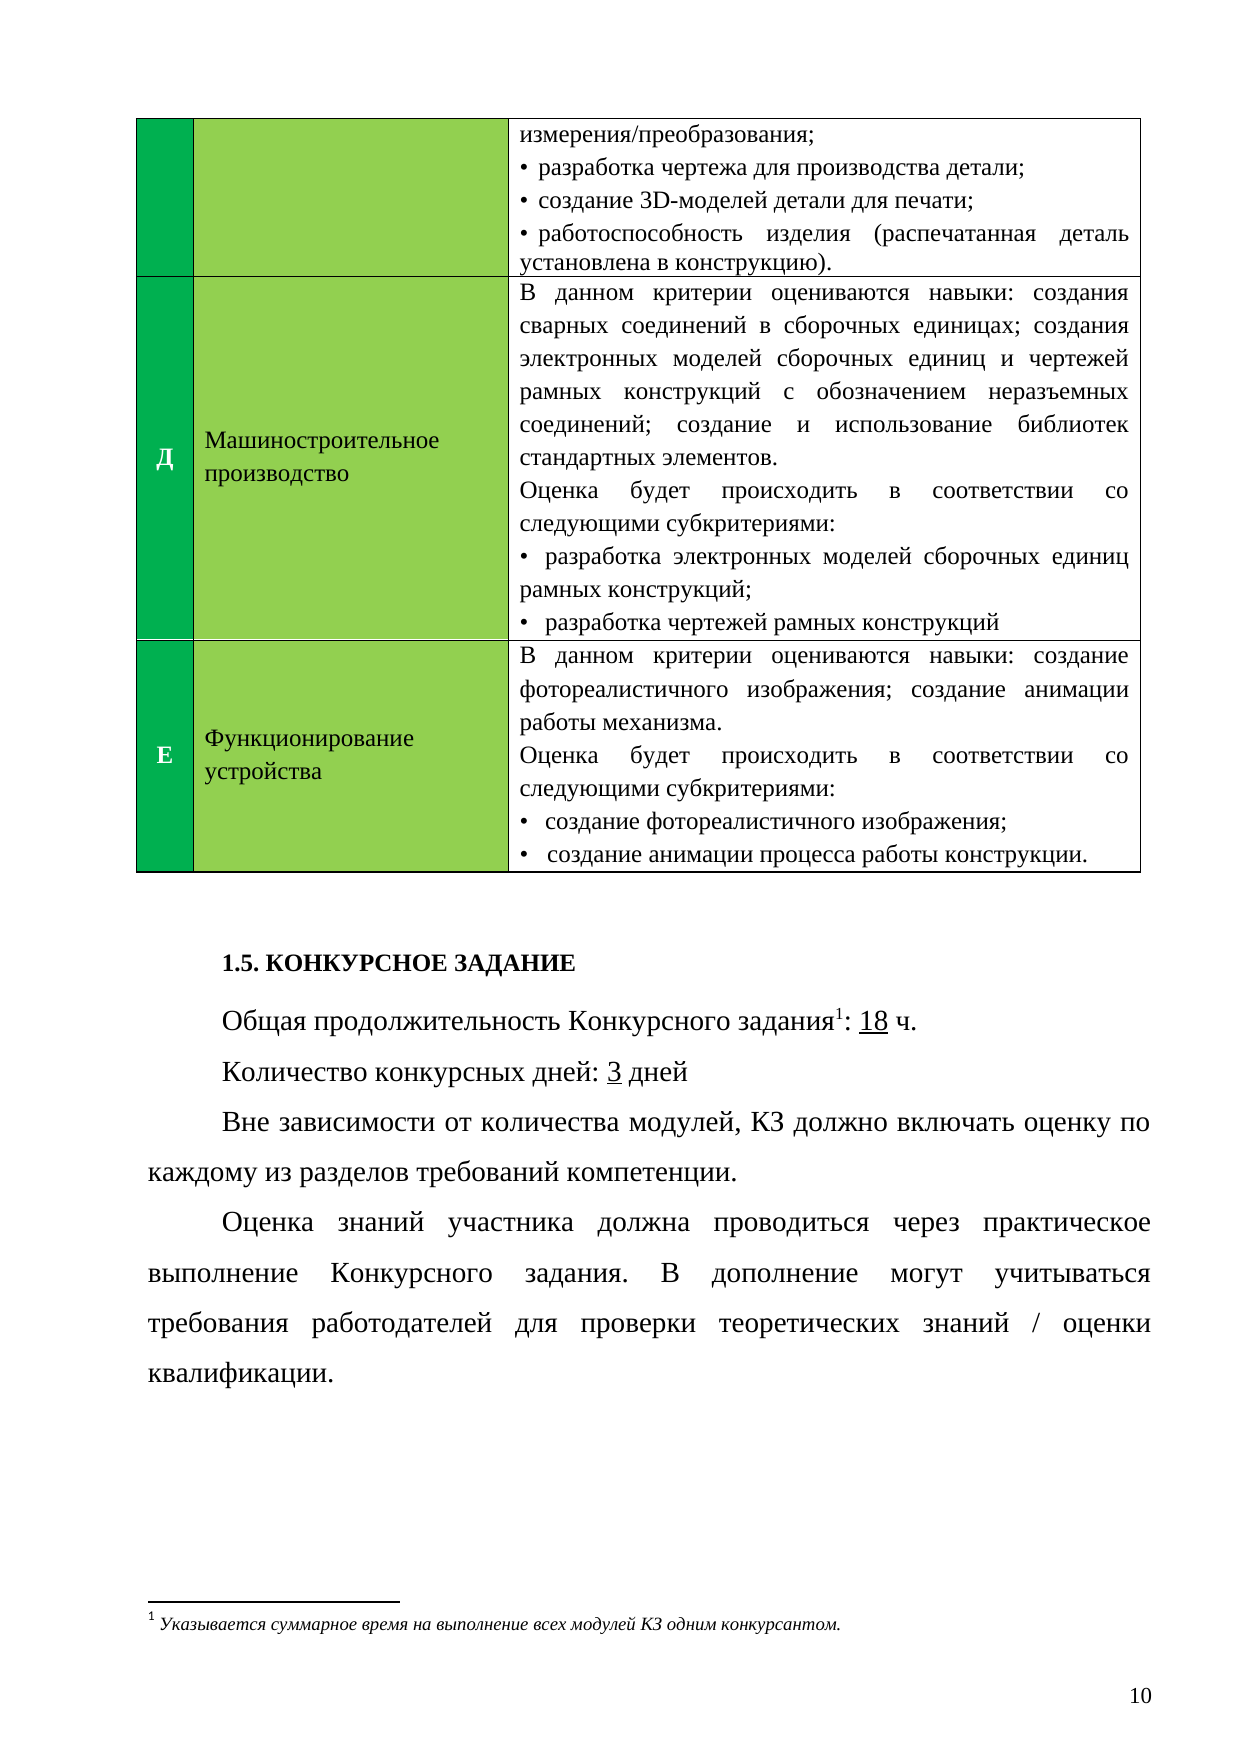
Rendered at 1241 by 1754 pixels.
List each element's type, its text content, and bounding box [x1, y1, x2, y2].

table_cell В данном критерии оцениваются навыки: создания сварных соединений в сборочных единицах; создания электронных моделей сборочных единиц и чертежей рамных конструкций с обозначением неразъемных соединений; создание и использование библиотек стандартных элементов. Оценка будет происходить в соответствии со следующими субкритериями: • разработка электронных моделей сборочных единиц рамных конструкций; • разработка чертежей рамных конструкций [509, 277, 1140, 639]
text Общая продолжительность Конкурсного задания: 18 ч. [148, 1003, 1152, 1037]
text 1.5. КОНКУРСНОЕ ЗАДАНИЕ [148, 948, 1152, 976]
text Количество конкурсных дней: 3 дней [148, 1054, 1152, 1087]
text Вне зависимости от количества модулей, КЗ должно включать оценку по каждому из разделов требований компетенции. [148, 1104, 1152, 1188]
table_cell Функционирование устройства [194, 641, 508, 871]
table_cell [509, 119, 1140, 276]
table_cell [194, 119, 508, 276]
table_cell Д [137, 277, 193, 639]
text Оценка знаний участника должна проводиться через практическое выполнение Конкурсного задания. В дополнение могут учитываться требования работодателей для проверки теоретических знаний / оценки квалификации. [148, 1204, 1152, 1389]
table_cell Г [137, 119, 193, 276]
table_cell Е [137, 641, 193, 871]
table_cell В данном критерии оцениваются навыки: создание фотореалистичного изображения; создание анимации работы механизма. Оценка будет происходить в соответствии со следующими субкритериями: • создание фотореалистичного изображения; • создание анимации процесса работы конструкции. [509, 641, 1140, 871]
table_cell Машиностроительное производство [194, 277, 508, 639]
